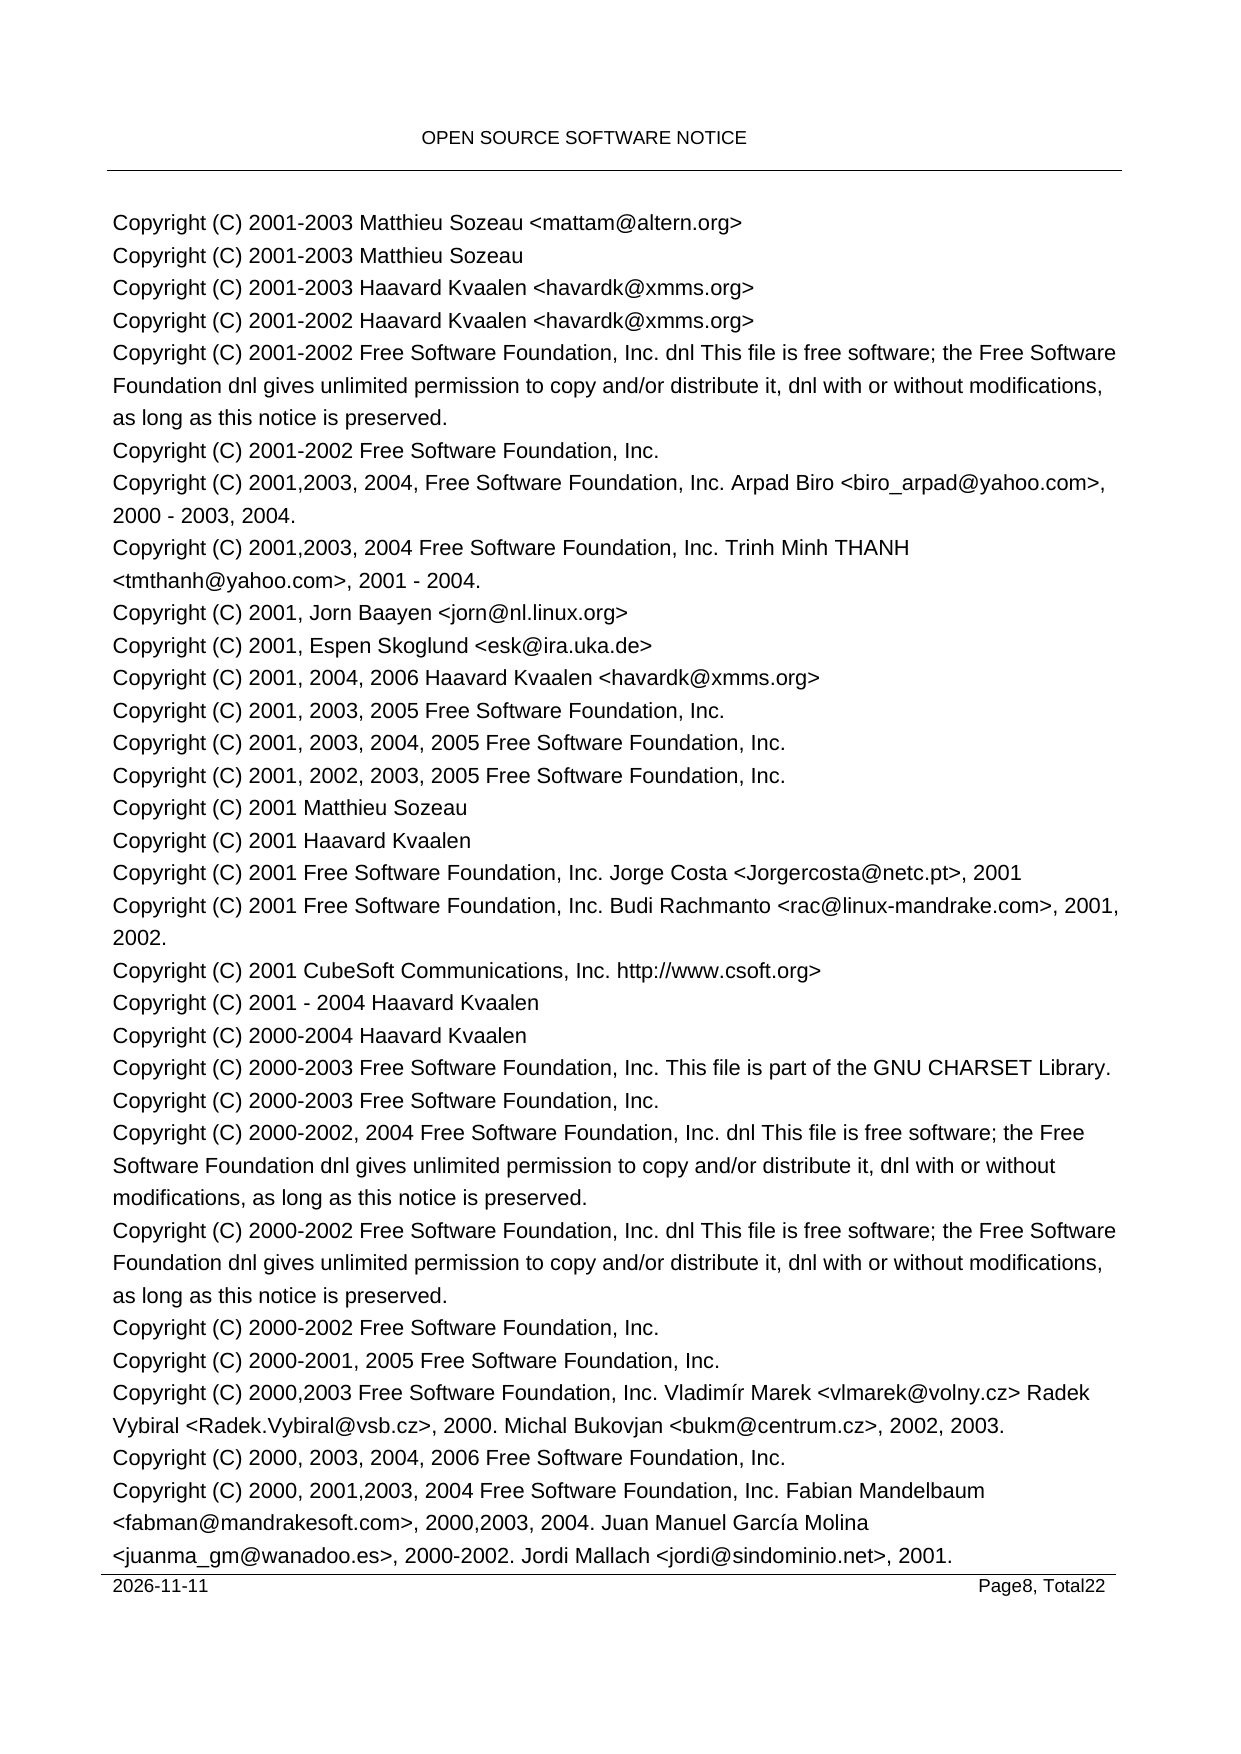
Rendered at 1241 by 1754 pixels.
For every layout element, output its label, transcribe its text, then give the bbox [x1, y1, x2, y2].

text Copyright (C) 2001 - 2004 Haavard Kvaalen [112, 986, 1128, 1019]
text Copyright (C) 2001,2003, 2004, Free Software Foundation, Inc. Arpad Biro <biro_arpad@yahoo.com>, 2000 - 2003, 2004. [112, 466, 1128, 531]
text Copyright (C) 2000-2002 Free Software Foundation, Inc. [112, 1311, 1128, 1344]
text Copyright (C) 2000-2001, 2005 Free Software Foundation, Inc. [112, 1344, 1128, 1376]
text Copyright (C) 2001-2003 Haavard Kvaalen <havardk@xmms.org> [112, 271, 1128, 304]
text Copyright (C) 2000,2003 Free Software Foundation, Inc. Vladimír Marek <vlmarek@volny.cz> Radek Vybiral <Radek.Vybiral@vsb.cz>, 2000. Michal Bukovjan <bukm@centrum.cz>, 2002, 2003. [112, 1376, 1128, 1441]
text Copyright (C) 2001 CubeSoft Communications, Inc. http://www.csoft.org> [112, 954, 1128, 986]
text Copyright (C) 2001 Haavard Kvaalen [112, 824, 1128, 856]
text Copyright (C) 2001-2003 Matthieu Sozeau <mattam@altern.org> [112, 206, 1128, 239]
text Copyright (C) 2001 Free Software Foundation, Inc. Jorge Costa <Jorgercosta@netc.pt>, 2001 [112, 856, 1128, 889]
text Copyright (C) 2001-2002 Free Software Foundation, Inc. [112, 434, 1128, 466]
text Copyright (C) 2000-2002 Free Software Foundation, Inc. dnl This file is free software; the Free Software Foundation dnl gives unlimited permission to copy and/or distribute it, dnl with or without modifications, as long as this notice is preserved. [112, 1214, 1128, 1311]
text Copyright (C) 2001, 2003, 2005 Free Software Foundation, Inc. [112, 694, 1128, 726]
text Copyright (C) 2001 Free Software Foundation, Inc. Budi Rachmanto <rac@linux-mandrake.com>, 2001, 2002. [112, 889, 1128, 954]
text Copyright (C) 2001, Espen Skoglund <esk@ira.uka.de> [112, 629, 1128, 661]
text Copyright (C) 2001-2003 Matthieu Sozeau [112, 239, 1128, 271]
text Copyright (C) 2001,2003, 2004 Free Software Foundation, Inc. Trinh Minh THANH <tmthanh@yahoo.com>, 2001 - 2004. [112, 531, 1128, 596]
text Copyright (C) 2001-2002 Free Software Foundation, Inc. dnl This file is free software; the Free Software Foundation dnl gives unlimited permission to copy and/or distribute it, dnl with or without modifications, as long as this notice is preserved. [112, 336, 1128, 434]
text Copyright (C) 2000-2003 Free Software Foundation, Inc. [112, 1084, 1128, 1116]
text Copyright (C) 2001, 2002, 2003, 2005 Free Software Foundation, Inc. [112, 759, 1128, 791]
text Copyright (C) 2000, 2001,2003, 2004 Free Software Foundation, Inc. Fabian Mandelbaum <fabman@mandrakesoft.com>, 2000,2003, 2004. Juan Manuel García Molina <juanma_gm@wanadoo.es>, 2000-2002. Jordi Mallach <jordi@sindominio.net>, 2001. [112, 1474, 1128, 1571]
text Copyright (C) 2001-2002 Haavard Kvaalen <havardk@xmms.org> [112, 304, 1128, 336]
text Copyright (C) 2001, 2004, 2006 Haavard Kvaalen <havardk@xmms.org> [112, 661, 1128, 694]
text Copyright (C) 2000, 2003, 2004, 2006 Free Software Foundation, Inc. [112, 1441, 1128, 1474]
text Copyright (C) 2001 Matthieu Sozeau [112, 791, 1128, 824]
text Copyright (C) 2001, Jorn Baayen <jorn@nl.linux.org> [112, 596, 1128, 629]
text Copyright (C) 2001, 2003, 2004, 2005 Free Software Foundation, Inc. [112, 726, 1128, 759]
text Copyright (C) 2000-2002, 2004 Free Software Foundation, Inc. dnl This file is free software; the Free Software Foundation dnl gives unlimited permission to copy and/or distribute it, dnl with or without modifications, as long as this notice is preserved. [112, 1116, 1128, 1214]
text Copyright (C) 2000-2003 Free Software Foundation, Inc. This file is part of the GNU CHARSET Library. [112, 1051, 1128, 1084]
text Copyright (C) 2000-2004 Haavard Kvaalen [112, 1019, 1128, 1051]
